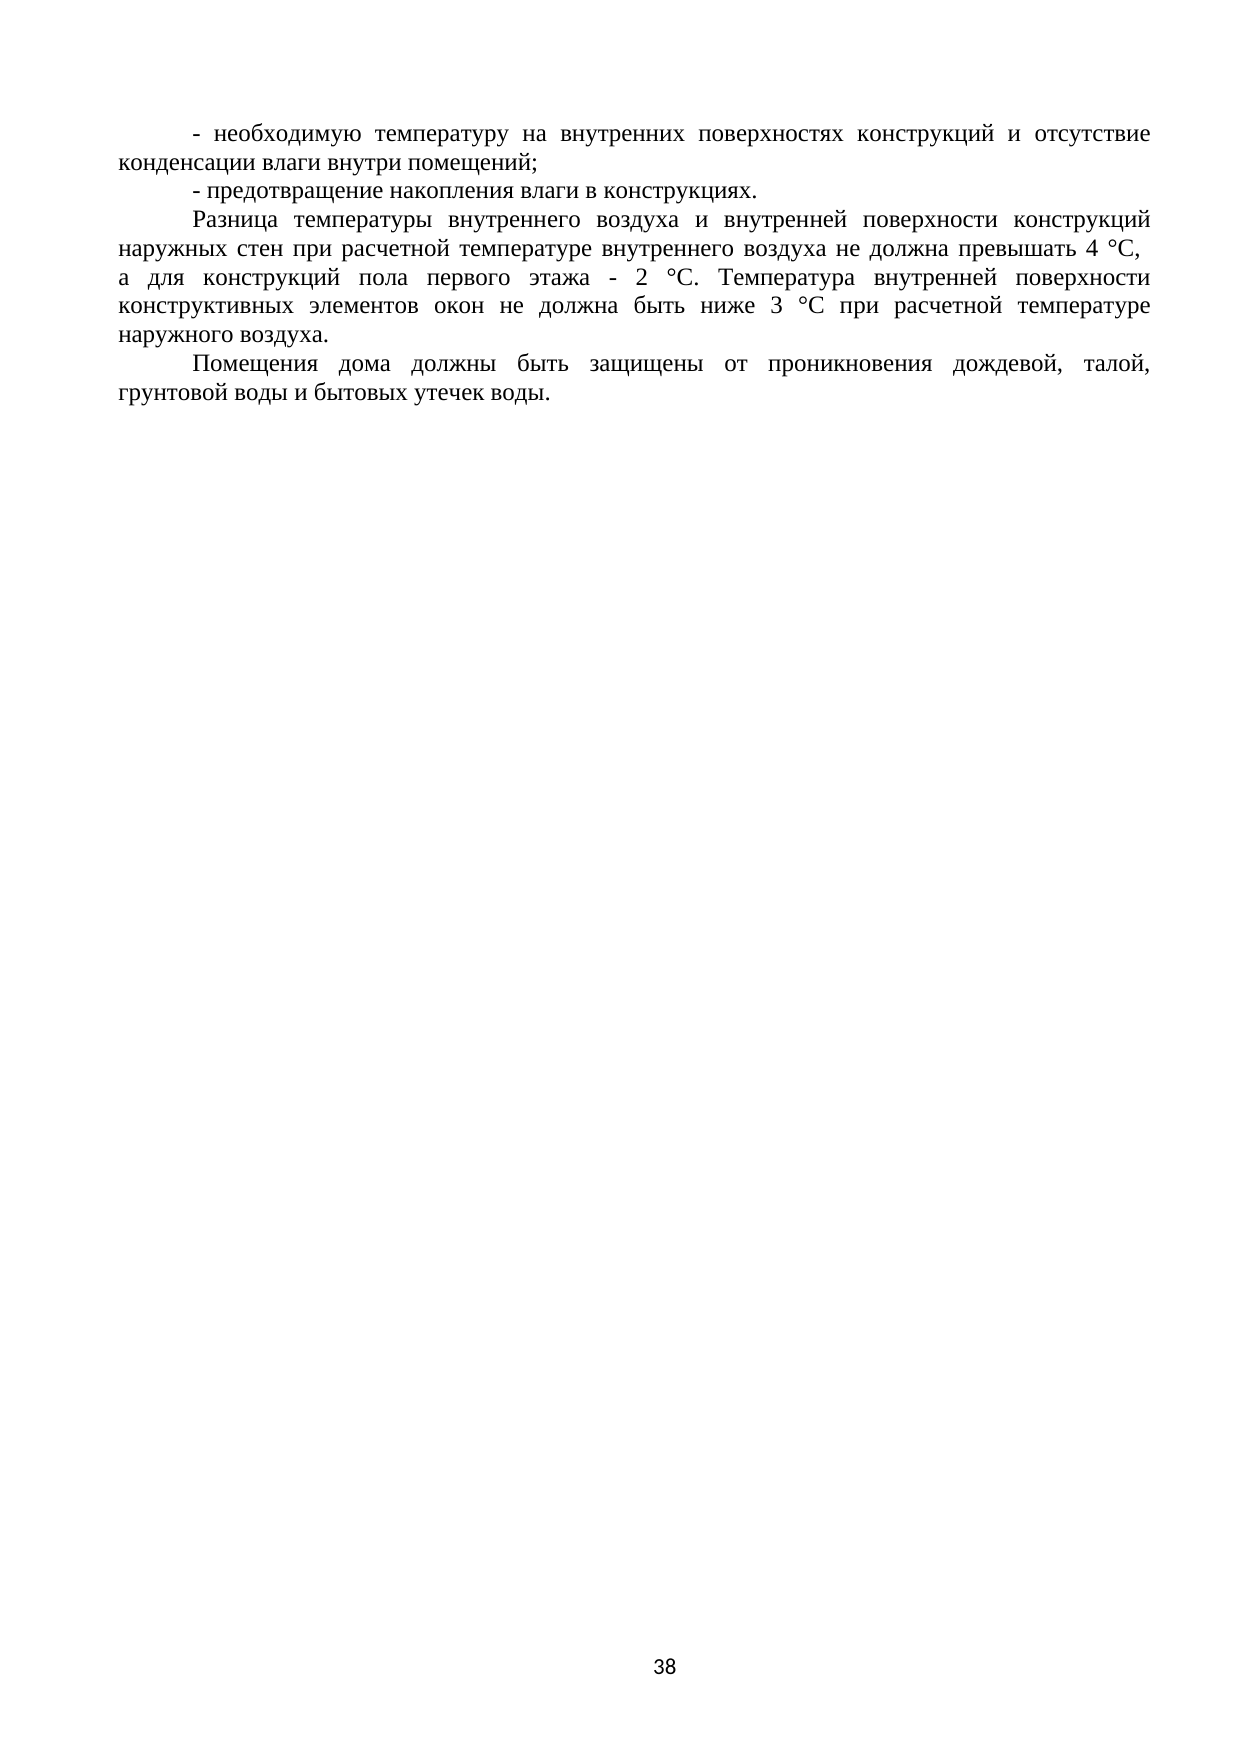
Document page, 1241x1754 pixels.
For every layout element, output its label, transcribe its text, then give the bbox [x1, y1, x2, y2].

text - предотвращение накопления влаги в конструкциях. [118, 176, 1152, 204]
text - необходимую температуру на внутренних поверхностях конструкций и отсутствие конденсации влаги внутри помещений; [118, 118, 1152, 176]
text Разница температуры внутреннего воздуха и внутренней поверхности конструкций наружных стен при расчетной температуре внутреннего воздуха не должна превышать 4 °C, а для конструкций пола первого этажа - 2 °C. Температура внутренней поверхности конструктивных элементов окон не должна быть ниже 3 °C при расчетной температуре наружного воздуха. [118, 204, 1152, 348]
text Помещения дома должны быть защищены от проникновения дождевой, талой, грунтовой воды и бытовых утечек воды. [118, 348, 1152, 406]
